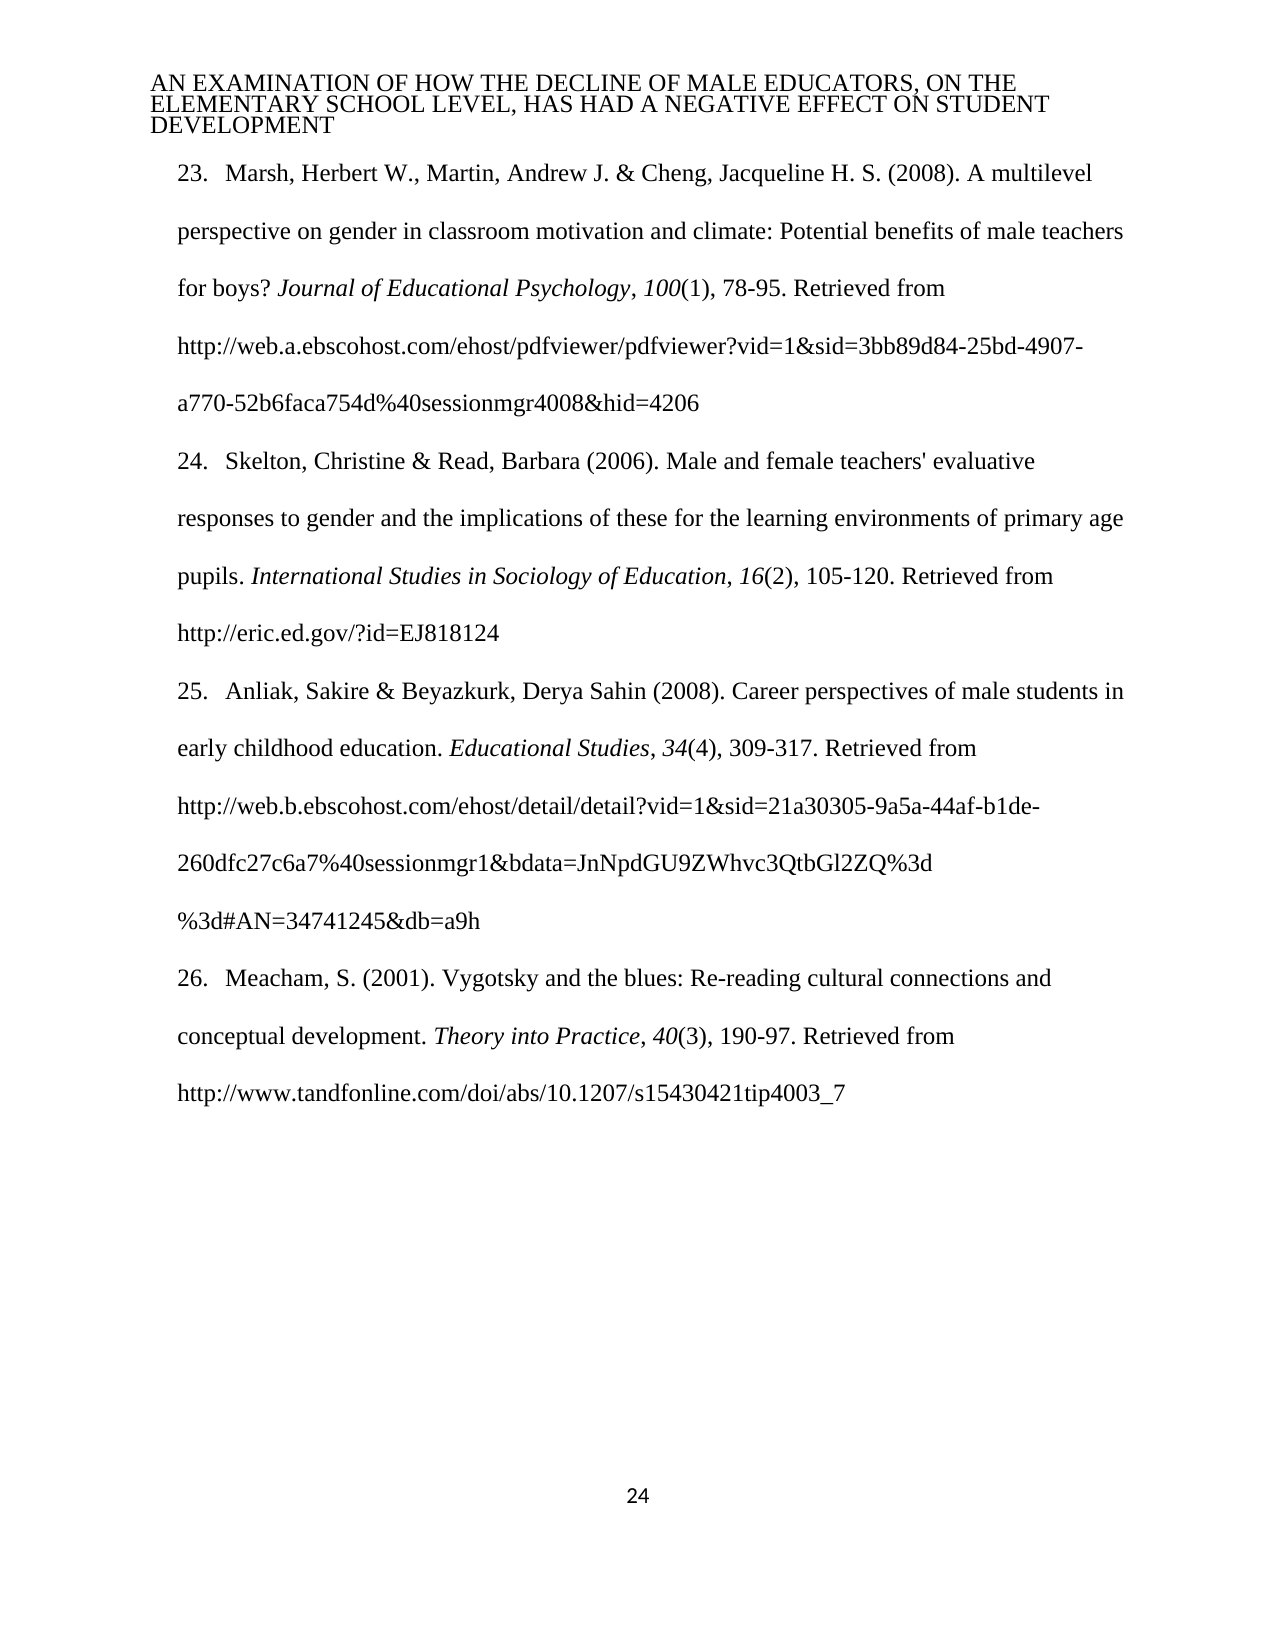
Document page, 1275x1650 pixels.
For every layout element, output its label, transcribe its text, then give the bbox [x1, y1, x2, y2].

list Marsh, Herbert W., Martin, Andrew J. & Cheng, Jacqueline H. S. (2008). A multilevel perspective on gender in classroom motivation and climate: Potential benefits of male teachers for boys? Journal of Educational Psychology, 100(1), 78-95. Retrieved from http://web.a.ebscohost.com/ehost/pdfviewer/pdfviewer?vid=1&sid=3bb89d84-25bd-4907-a770-52b6faca754d%40sessionmgr4008&hid=4206 [177, 158, 1125, 417]
list Skelton, Christine & Read, Barbara (2006). Male and female teachers' evaluative responses to gender and the implications of these for the learning environments of primary age pupils. International Studies in Sociology of Education, 16(2), 105-120. Retrieved from http://eric.ed.gov/?id=EJ818124 [177, 446, 1125, 647]
list Meacham, S. (2001). Vygotsky and the blues: Re-reading cultural connections and conceptual development. Theory into Practice, 40(3), 190-97. Retrieved from http://www.tandfonline.com/doi/abs/10.1207/s15430421tip4003_7 [177, 963, 1125, 1107]
list Anliak, Sakire & Beyazkurk, Derya Sahin (2008). Career perspectives of male students in early childhood education. Educational Studies, 34(4), 309-317. Retrieved from http://web.b.ebscohost.com/ehost/detail/detail?vid=1&sid=21a30305-9a5a-44af-b1de-260dfc27c6a7%40sessionmgr1&bdata=JnNpdGU9ZWhvc3QtbGl2ZQ%3d%3d#AN=34741245&db=a9h [177, 676, 1125, 934]
